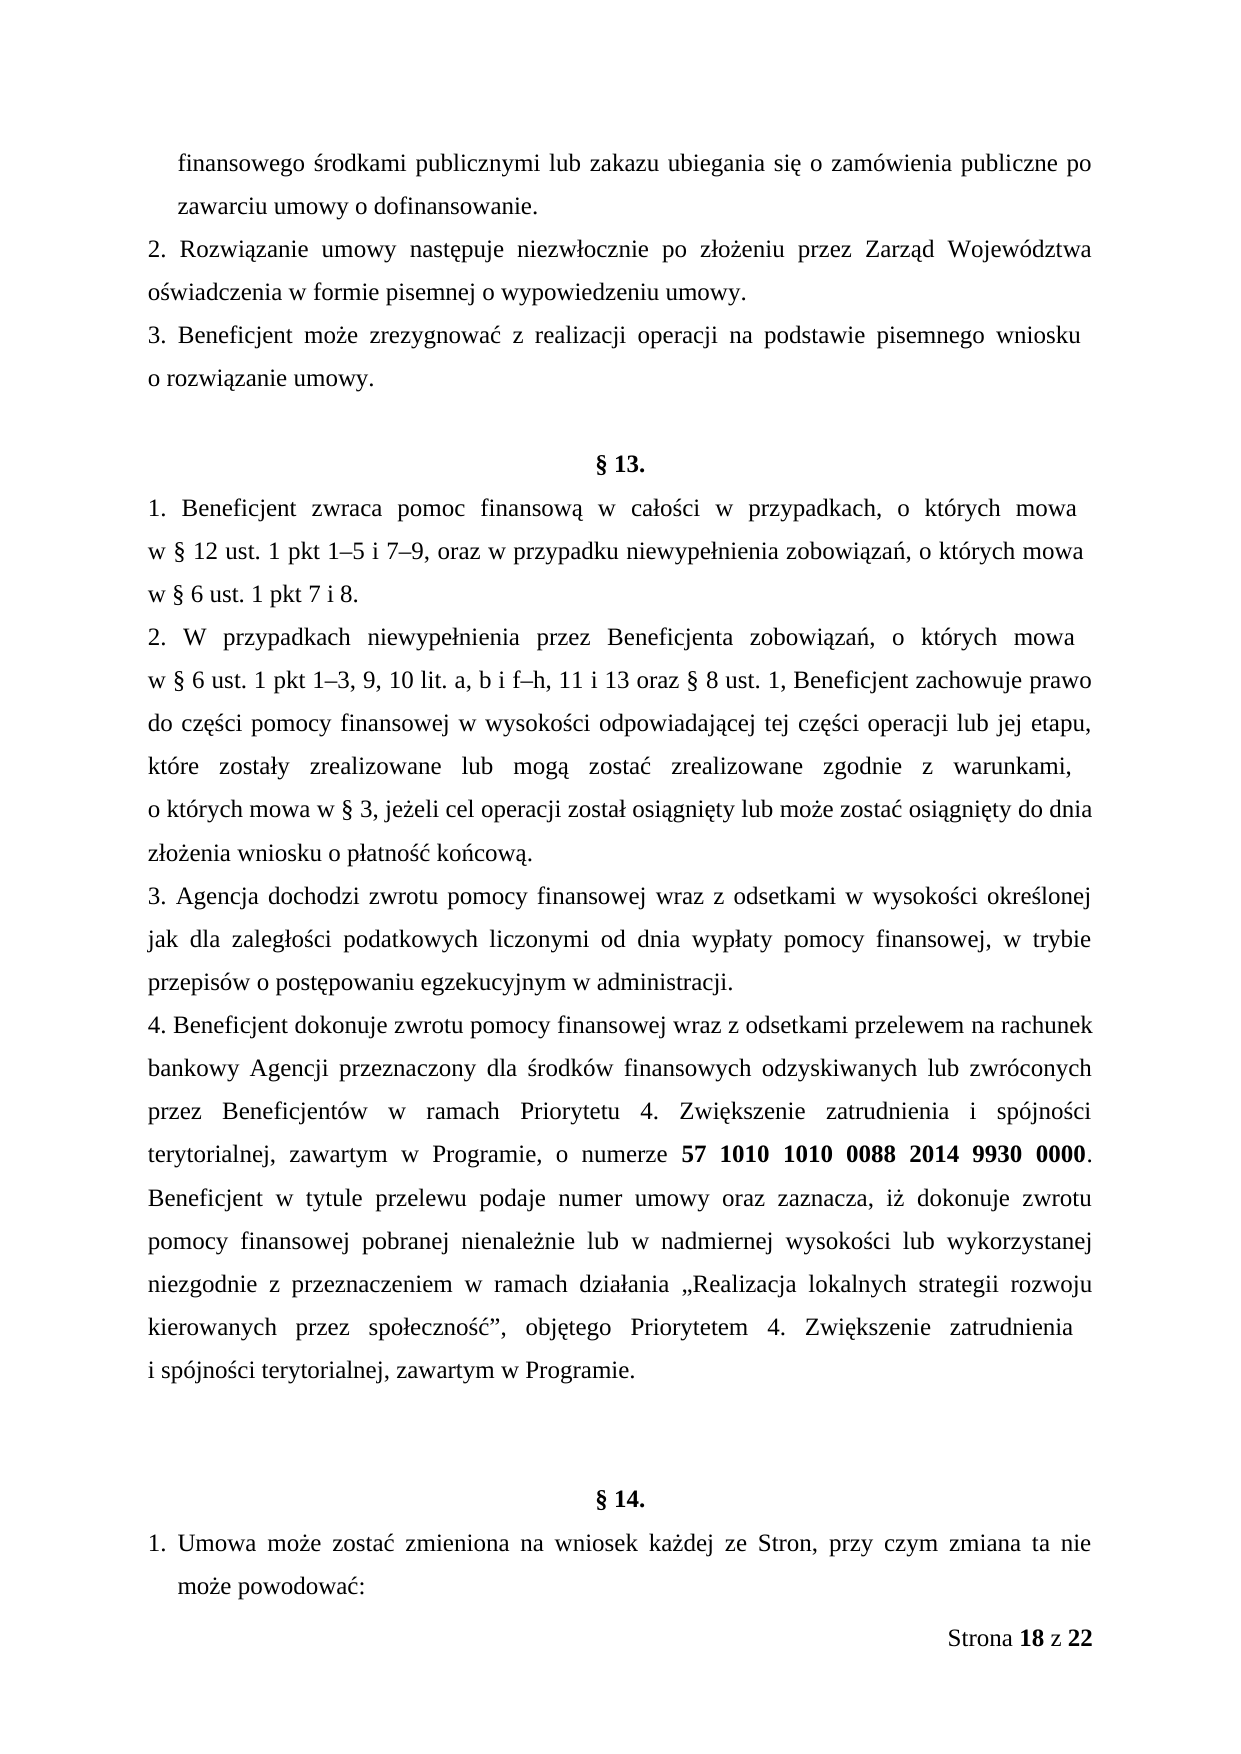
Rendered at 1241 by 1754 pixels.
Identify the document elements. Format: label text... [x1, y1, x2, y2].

text 2. W przypadkach niewypełnienia przez Beneficjenta zobowiązań, o których mowa w § 6 ust. 1 pkt 1–3, 9, 10 lit. a, b i f–h, 11 i 13 oraz § 8 ust. 1, Beneficjent zachowuje prawo do części pomocy finansowej w wysokości odpowiadającej tej części operacji lub jej etapu, które zostały zrealizowane lub mogą zostać zrealizowane zgodnie z warunkami, o których mowa w § 3, jeżeli cel operacji został osiągnięty lub może zostać osiągnięty do dnia złożenia wniosku o płatność końcową. [148, 622, 1093, 866]
list Umowa może zostać zmieniona na wniosek każdej ze Stron, przy czym zmiana ta nie może powodować: [148, 1528, 1093, 1599]
text 2. Rozwiązanie umowy następuje niezwłocznie po złożeniu przez Zarząd Województwa oświadczenia w formie pisemnej o wypowiedzeniu umowy. [148, 234, 1093, 306]
text 3. Agencja dochodzi zwrotu pomocy finansowej wraz z odsetkami w wysokości określonej jak dla zaległości podatkowych liczonymi od dnia wypłaty pomocy finansowej, w trybie przepisów o postępowaniu egzekucyjnym w administracji. [148, 881, 1093, 996]
text 1. Beneficjent zwraca pomoc finansową w całości w przypadkach, o których mowa w § 12 ust. 1 pkt 1–5 i 7–9, oraz w przypadku niewypełnienia zobowiązań, o których mowa w § 6 ust. 1 pkt 7 i 8. [148, 493, 1093, 608]
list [148, 148, 1093, 219]
text § 13. [148, 449, 1093, 478]
text § 14. [148, 1484, 1093, 1513]
text 4. Beneficjent dokonuje zwrotu pomocy finansowej wraz z odsetkami przelewem na rachunek bankowy Agencji przeznaczony dla środków finansowych odzyskiwanych lub zwróconych przez Beneficjentów w ramach Priorytetu 4. Zwiększenie zatrudnienia i spójności terytorialnej, zawartym w Programie, o numerze 57 1010 1010 0088 2014 9930 0000. Beneficjent w tytule przelewu podaje numer umowy oraz zaznacza, iż dokonuje zwrotu pomocy finansowej pobranej nienależnie lub w nadmiernej wysokości lub wykorzystanej niezgodnie z przeznaczeniem w ramach działania „Realizacja lokalnych strategii rozwoju kierowanych przez społeczność”, objętego Priorytetem 4. Zwiększenie zatrudnienia i spójności terytorialnej, zawartym w Programie. [148, 1010, 1093, 1384]
text 3. Beneficjent może zrezygnować z realizacji operacji na podstawie pisemnego wniosku o rozwiązanie umowy. [148, 320, 1093, 392]
